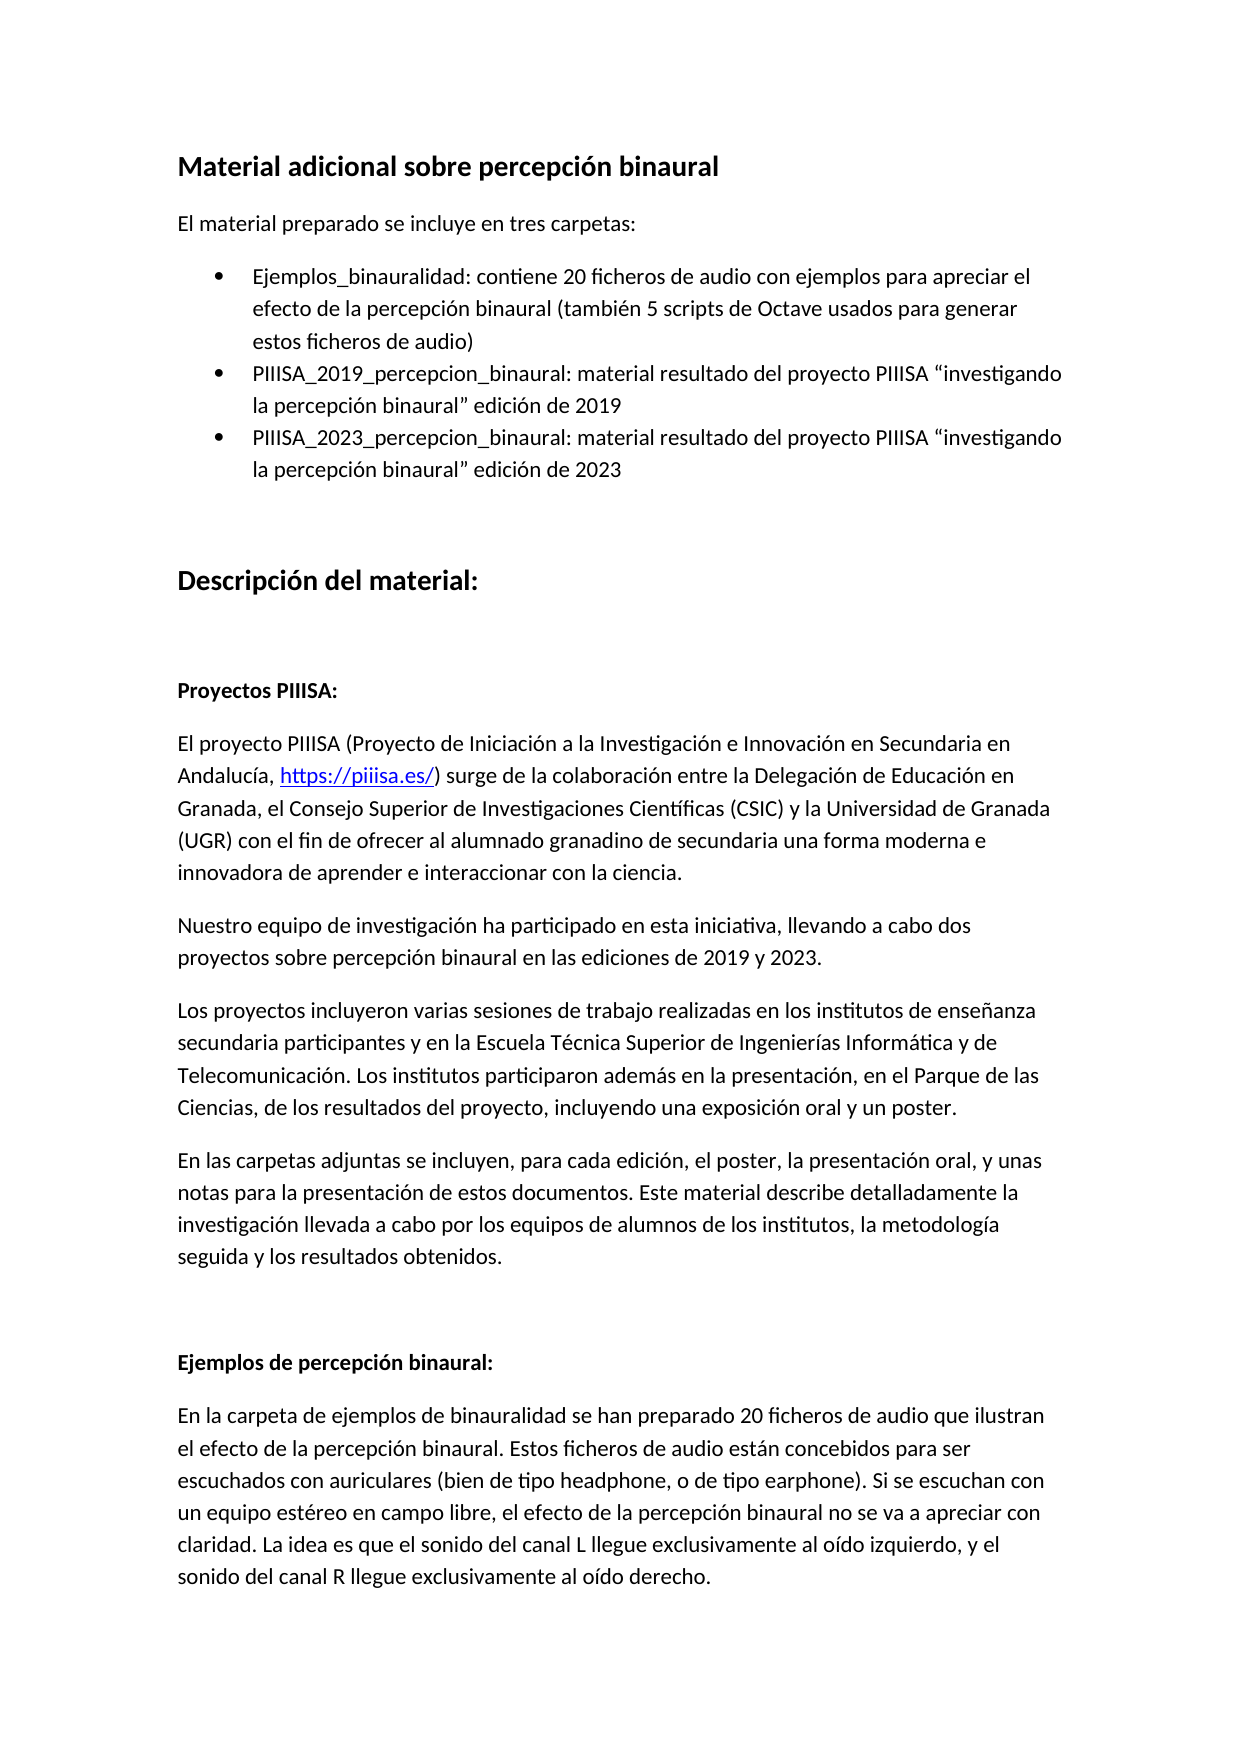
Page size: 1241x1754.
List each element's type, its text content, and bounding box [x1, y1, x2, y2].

text Ejemplos de percepción binaural: [177, 1348, 1063, 1377]
text El proyecto PIIISA (Proyecto de Iniciación a la Investigación e Innovación en Secundaria en Andalucía, https://piiisa.es/) surge de la colaboración entre la Delegación de Educación en Granada, el Consejo Superior de Investigaciones Científicas (CSIC) y la Universidad de Granada (UGR) con el fin de ofrecer al alumnado granadino de secundaria una forma moderna e innovadora de aprender e interaccionar con la ciencia. [177, 729, 1063, 886]
list PIIISA_2019_percepcion_binaural: material resultado del proyecto PIIISA “investigando la percepción binaural” edición de 2019 [215, 359, 1063, 419]
text Nuestro equipo de investigación ha participado en esta iniciativa, llevando a cabo dos proyectos sobre percepción binaural en las ediciones de 2019 y 2023. [177, 911, 1063, 971]
text En la carpeta de ejemplos de binauralidad se han preparado 20 ficheros de audio que ilustran el efecto de la percepción binaural. Estos ficheros de audio están concebidos para ser escuchados con auriculares (bien de tipo headphone, o de tipo earphone). Si se escuchan con un equipo estéreo en campo libre, el efecto de la percepción binaural no se va a apreciar con claridad. La idea es que el sonido del canal L llegue exclusivamente al oído izquierdo, y el sonido del canal R llegue exclusivamente al oído derecho. [177, 1402, 1063, 1591]
list Ejemplos_binauralidad: contiene 20 ficheros de audio con ejemplos para apreciar el efecto de la percepción binaural (también 5 scripts de Octave usados para generar estos ficheros de audio) [215, 262, 1063, 355]
text El material preparado se incluye en tres carpetas: [177, 209, 1063, 237]
text Descripción del material: [177, 562, 1063, 597]
text En las carpetas adjuntas se incluyen, para cada edición, el poster, la presentación oral, y unas notas para la presentación de estos documentos. Este material describe detalladamente la investigación llevada a cabo por los equipos de alumnos de los institutos, la metodología seguida y los resultados obtenidos. [177, 1146, 1063, 1271]
text Material adicional sobre percepción binaural [177, 148, 1063, 183]
text Los proyectos incluyeron varias sesiones de trabajo realizadas en los institutos de enseñanza secundaria participantes y en la Escuela Técnica Superior de Ingenierías Informática y de Telecomunicación. Los institutos participaron además en la presentación, en el Parque de las Ciencias, de los resultados del proyecto, incluyendo una exposición oral y un poster. [177, 996, 1063, 1121]
text Proyectos PIIISA: [177, 676, 1063, 704]
list PIIISA_2023_percepcion_binaural: material resultado del proyecto PIIISA “investigando la percepción binaural” edición de 2023 [215, 423, 1063, 483]
